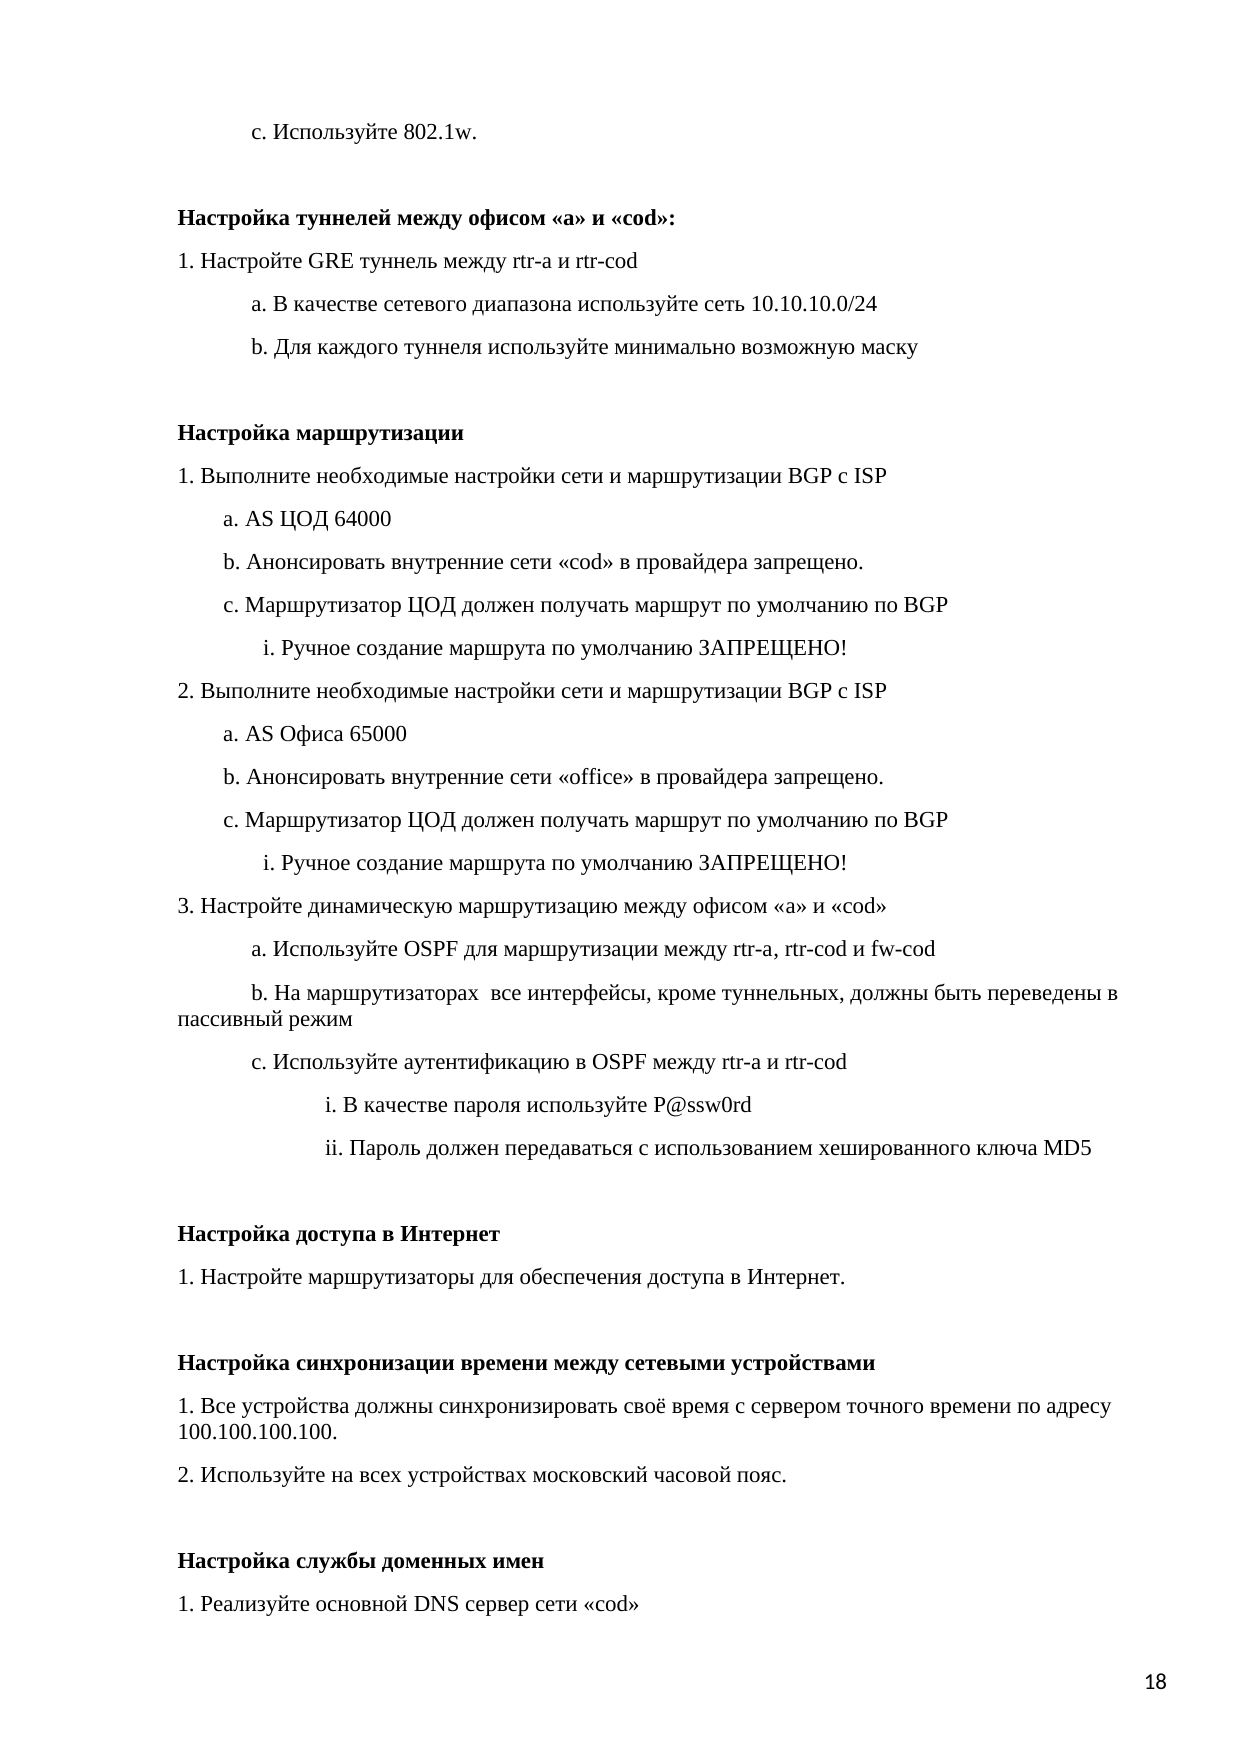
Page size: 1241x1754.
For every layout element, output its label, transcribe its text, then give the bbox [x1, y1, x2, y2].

text a. AS ЦОД 64000 [177, 505, 1167, 532]
text 1. Выполните необходимые настройки сети и маршрутизации BGP c ISP [177, 462, 1167, 489]
text a. Используйте OSPF для маршрутизации между rtr-a, rtr-cod и fw-cod [177, 936, 1167, 962]
text b. Для каждого туннеля используйте минимально возможную маску [177, 333, 1167, 359]
text 1. Настройте GRE туннель между rtr-a и rtr-cod [177, 247, 1167, 273]
text 1. Реализуйте основной DNS сервер сети «cod» [177, 1591, 1167, 1617]
text b. Анонсировать внутренние сети «cod» в провайдера запрещено. [177, 548, 1167, 575]
text b. На маршрутизаторах все интерфейсы, кроме туннельных, должны быть переведены в пассивный режим [177, 978, 1167, 1031]
text c. Маршрутизатор ЦОД должен получать маршрут по умолчанию по BGP [177, 806, 1167, 833]
text 1. Все устройства должны синхронизировать своё время с сервером точного времени по адресу 100.100.100.100. [177, 1392, 1167, 1445]
text 1. Настройте маршрутизаторы для обеспечения доступа в Интернет. [177, 1263, 1167, 1289]
text i. В качестве пароля используйте P@ssw0rd [177, 1091, 1167, 1117]
text c. Используйте 802.1w. [177, 118, 1167, 144]
text i. Ручное создание маршрута по умолчанию ЗАПРЕЩЕНО! [177, 634, 1167, 661]
text c. Маршрутизатор ЦОД должен получать маршрут по умолчанию по BGP [177, 591, 1167, 618]
text a. В качестве сетевого диапазона используйте сеть 10.10.10.0/24 [177, 290, 1167, 317]
text i. Ручное создание маршрута по умолчанию ЗАПРЕЩЕНО! [177, 849, 1167, 876]
text 2. Используйте на всех устройствах московский часовой пояс. [177, 1461, 1167, 1488]
text a. AS Офиса 65000 [177, 720, 1167, 747]
text Настройка туннелей между офисом «а» и «cod»: [177, 204, 1167, 231]
text Настройка синхронизации времени между сетевыми устройствами [177, 1349, 1167, 1375]
text Настройка службы доменных имен [177, 1547, 1167, 1574]
text 3. Настройте динамическую маршрутизацию между офисом «a» и «cod» [177, 892, 1167, 919]
text b. Анонсировать внутренние сети «office» в провайдера запрещено. [177, 763, 1167, 790]
text c. Используйте аутентификацию в OSPF между rtr-a и rtr-cod [177, 1048, 1167, 1074]
text 2. Выполните необходимые настройки сети и маршрутизации BGP c ISP [177, 677, 1167, 704]
text Настройка доступа в Интернет [177, 1220, 1167, 1246]
text Настройка маршрутизации [177, 419, 1167, 446]
text ii. Пароль должен передаваться с использованием хешированного ключа MD5 [177, 1134, 1167, 1160]
